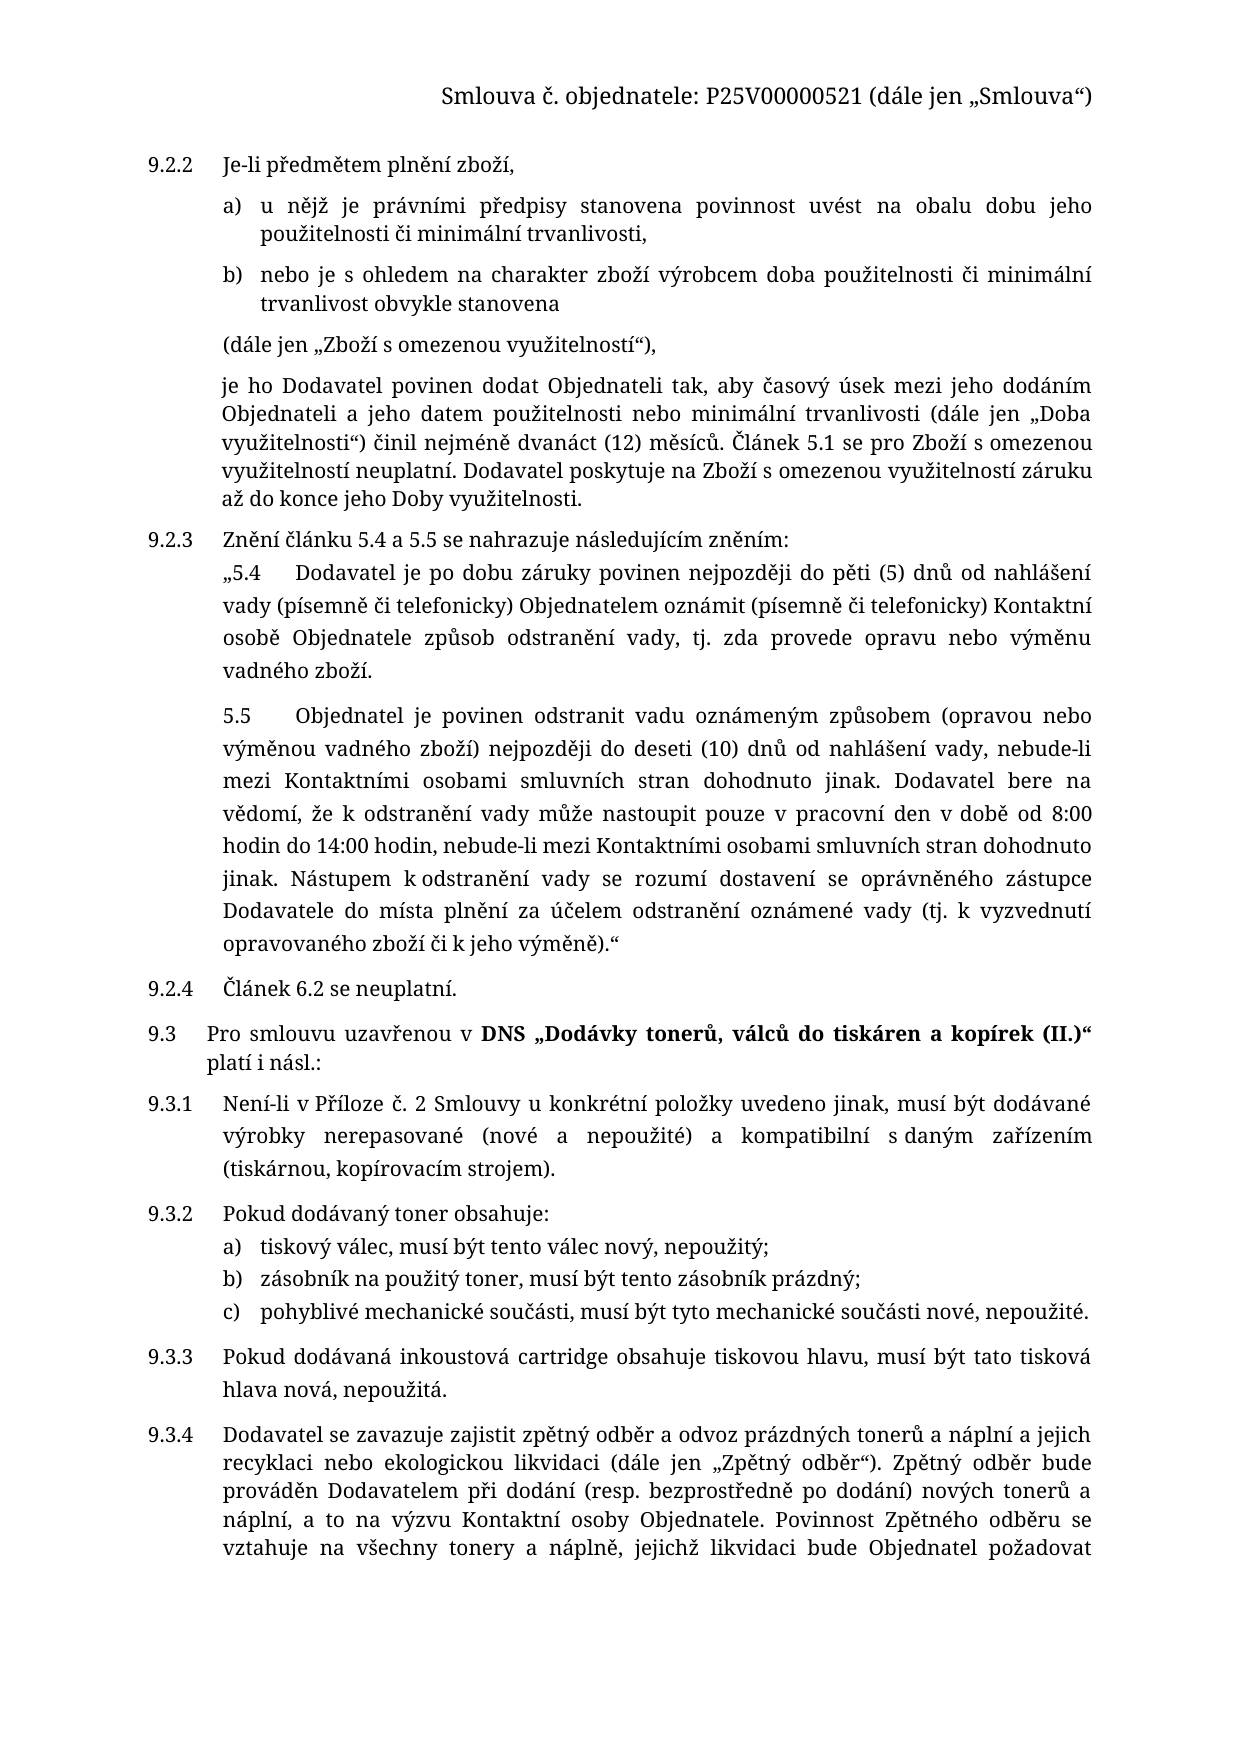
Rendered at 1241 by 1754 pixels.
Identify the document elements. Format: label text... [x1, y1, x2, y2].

list Znění článku 5.4 a 5.5 se nahrazuje následujícím zněním: [148, 526, 1093, 554]
list „5.4 Dodavatel je po dobu záruky povinen nejpozději do pěti (5) dnů od nahlášení vady (písemně či telefonicky) Objednatelem oznámit (písemně či telefonicky) Kontaktní osobě Objednatele způsob odstranění vady, tj. zda provede opravu nebo výměnu vadného zboží. [223, 558, 1093, 684]
list tiskový válec, musí být tento válec nový, nepoužitý; [223, 1232, 1093, 1260]
list zásobník na použitý toner, musí být tento zásobník prázdný; [223, 1264, 1093, 1293]
list u nějž je právními předpisy stanovena povinnost uvést na obalu dobu jeho použitelnosti či minimální trvanlivosti, [223, 191, 1093, 248]
list Pro smlouvu uzavřenou v DNS „Dodávky tonerů, válců do tiskáren a kopírek (II.)“ platí i násl.: [148, 1019, 1093, 1076]
list Je-li předmětem plnění zboží, [148, 150, 1093, 179]
list pohyblivé mechanické součásti, musí být tyto mechanické součásti nové, nepoužité. [223, 1297, 1093, 1325]
list Není-li v Příloze č. 2 Smlouvy u konkrétní položky uvedeno jinak, musí být dodávané výrobky nerepasované (nové a nepoužité) a kompatibilní s daným zařízením (tiskárnou, kopírovacím strojem). [148, 1089, 1093, 1182]
list nebo je s ohledem na charakter zboží výrobcem doba použitelnosti či minimální trvanlivost obvykle stanovena [223, 261, 1093, 317]
list Pokud dodávaná inkoustová cartridge obsahuje tiskovou hlavu, musí být tato tisková hlava nová, nepoužitá. [148, 1342, 1093, 1403]
text je ho Dodavatel povinen dodat Objednateli tak, aby časový úsek mezi jeho dodáním Objednateli a jeho datem použitelnosti nebo minimální trvanlivosti (dále jen „Doba využitelnosti“) činil nejméně dvanáct (12) měsíců. Článek 5.1 se pro Zboží s omezenou využitelností neuplatní. Dodavatel poskytuje na Zboží s omezenou využitelností záruku až do konce jeho Doby využitelnosti. [221, 371, 1093, 513]
text (dále jen „Zboží s omezenou využitelností“), [223, 330, 1093, 358]
list 5.5 Objednatel je povinen odstranit vadu oznámeným způsobem (opravou nebo výměnou vadného zboží) nejpozději do deseti (10) dnů od nahlášení vady, nebude-li mezi Kontaktními osobami smluvních stran dohodnuto jinak. Dodavatel bere na vědomí, že k odstranění vady může nastoupit pouze v pracovní den v době od 8:00 hodin do 14:00 hodin, nebude-li mezi Kontaktními osobami smluvních stran dohodnuto jinak. Nástupem k odstranění vady se rozumí dostavení se oprávněného zástupce Dodavatele do místa plnění za účelem odstranění oznámené vady (tj. k vyzvednutí opravovaného zboží či k jeho výměně).“ [223, 701, 1093, 958]
list Článek 6.2 se neuplatní. [148, 974, 1093, 1003]
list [148, 1420, 1093, 1562]
list Pokud dodávaný toner obsahuje: [148, 1199, 1093, 1228]
